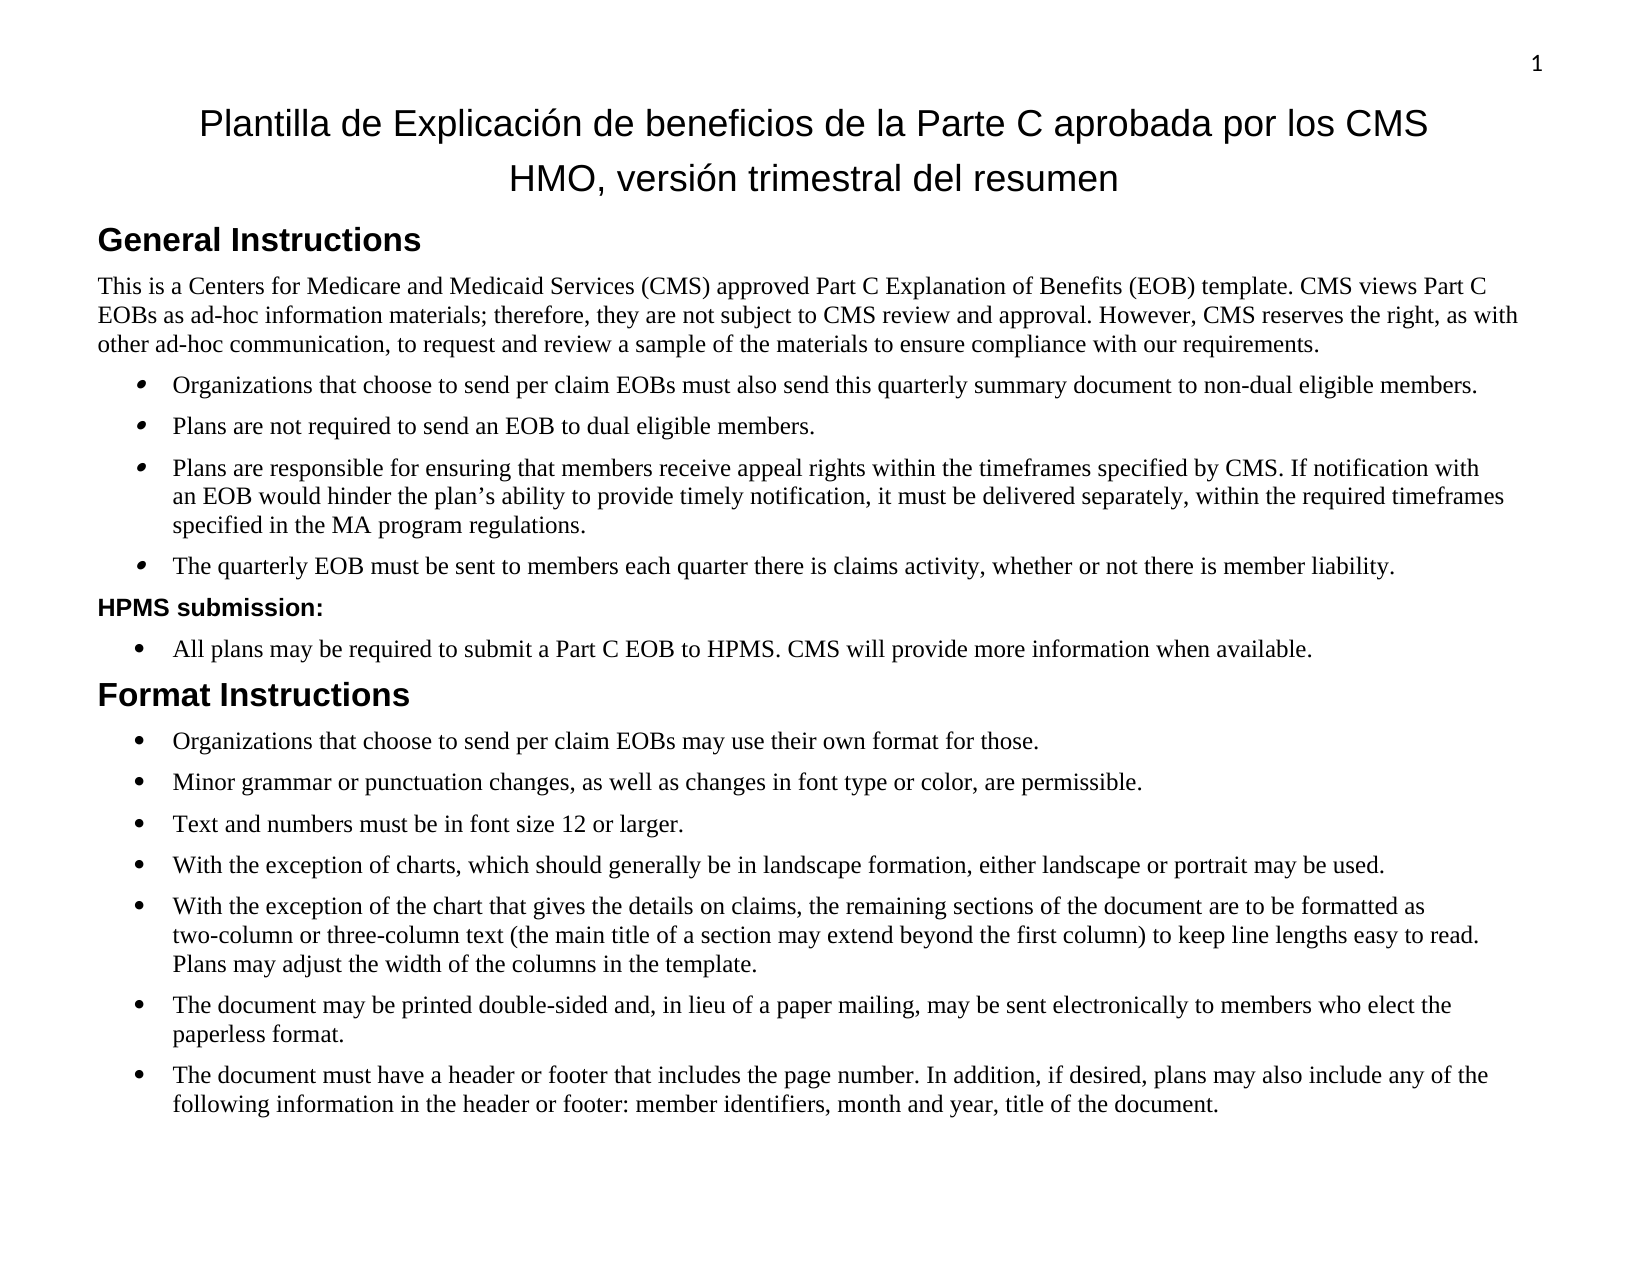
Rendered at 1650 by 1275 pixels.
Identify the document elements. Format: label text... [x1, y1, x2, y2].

list The quarterly EOB must be sent to members each quarter there is claims activity, whether or not there is member liability. [135, 551, 1530, 580]
list The document may be printed double-sided and, in lieu of a paper mailing, may be sent electronically to members who elect the paperless format. [135, 990, 1530, 1047]
list Plans are responsible for ensuring that members receive appeal rights within the timeframes specified by CMS. If notification with an EOB would hinder the plan’s ability to provide timely notification, it must be delivered separately, within the required timeframes specified in the MA program regulations. [135, 453, 1530, 539]
list All plans may be required to submit a Part C EOB to HPMS. CMS will provide more information when available. [135, 634, 1530, 663]
list The document must have a header or footer that includes the page number. In addition, if desired, plans may also include any of the following information in the header or footer: member identifiers, month and year, title of the document. [135, 1060, 1530, 1117]
list Minor grammar or punctuation changes, as well as changes in font type or color, are permissible. [135, 767, 1530, 796]
list With the exception of the chart that gives the details on claims, the remaining sections of the document are to be formatted as two-column or three-column text (the main title of a section may extend beyond the first column) to keep line lengths easy to read. Plans may adjust the width of the columns in the template. [135, 891, 1530, 977]
list Plans are not required to send an EOB to dual eligible members. [135, 411, 1530, 440]
subtitle General Instructions [97, 221, 1530, 259]
list Text and numbers must be in font size 12 or larger. [135, 809, 1530, 837]
subtitle Format Instructions [97, 675, 1530, 714]
list Organizations that choose to send per claim EOBs may use their own format for those. [135, 726, 1530, 755]
text HMO, versión trimestral del resumen [97, 157, 1530, 200]
list Organizations that choose to send per claim EOBs must also send this quarterly summary document to non-dual eligible members. [135, 370, 1530, 399]
text This is a Centers for Medicare and Medicaid Services (CMS) approved Part C Explanation of Benefits (EOB) template. CMS views Part C EOBs as ad-hoc information materials; therefore, they are not subject to CMS review and approval. However, CMS reserves the right, as with other ad-hoc communication, to request and review a sample of the materials to ensure compliance with our requirements. [97, 271, 1530, 358]
text HPMS submission: [97, 593, 1530, 621]
list With the exception of charts, which should generally be in landscape formation, either landscape or portrait may be used. [135, 850, 1530, 879]
title Plantilla de Explicación de beneficios de la Parte C aprobada por los CMS [97, 101, 1530, 144]
